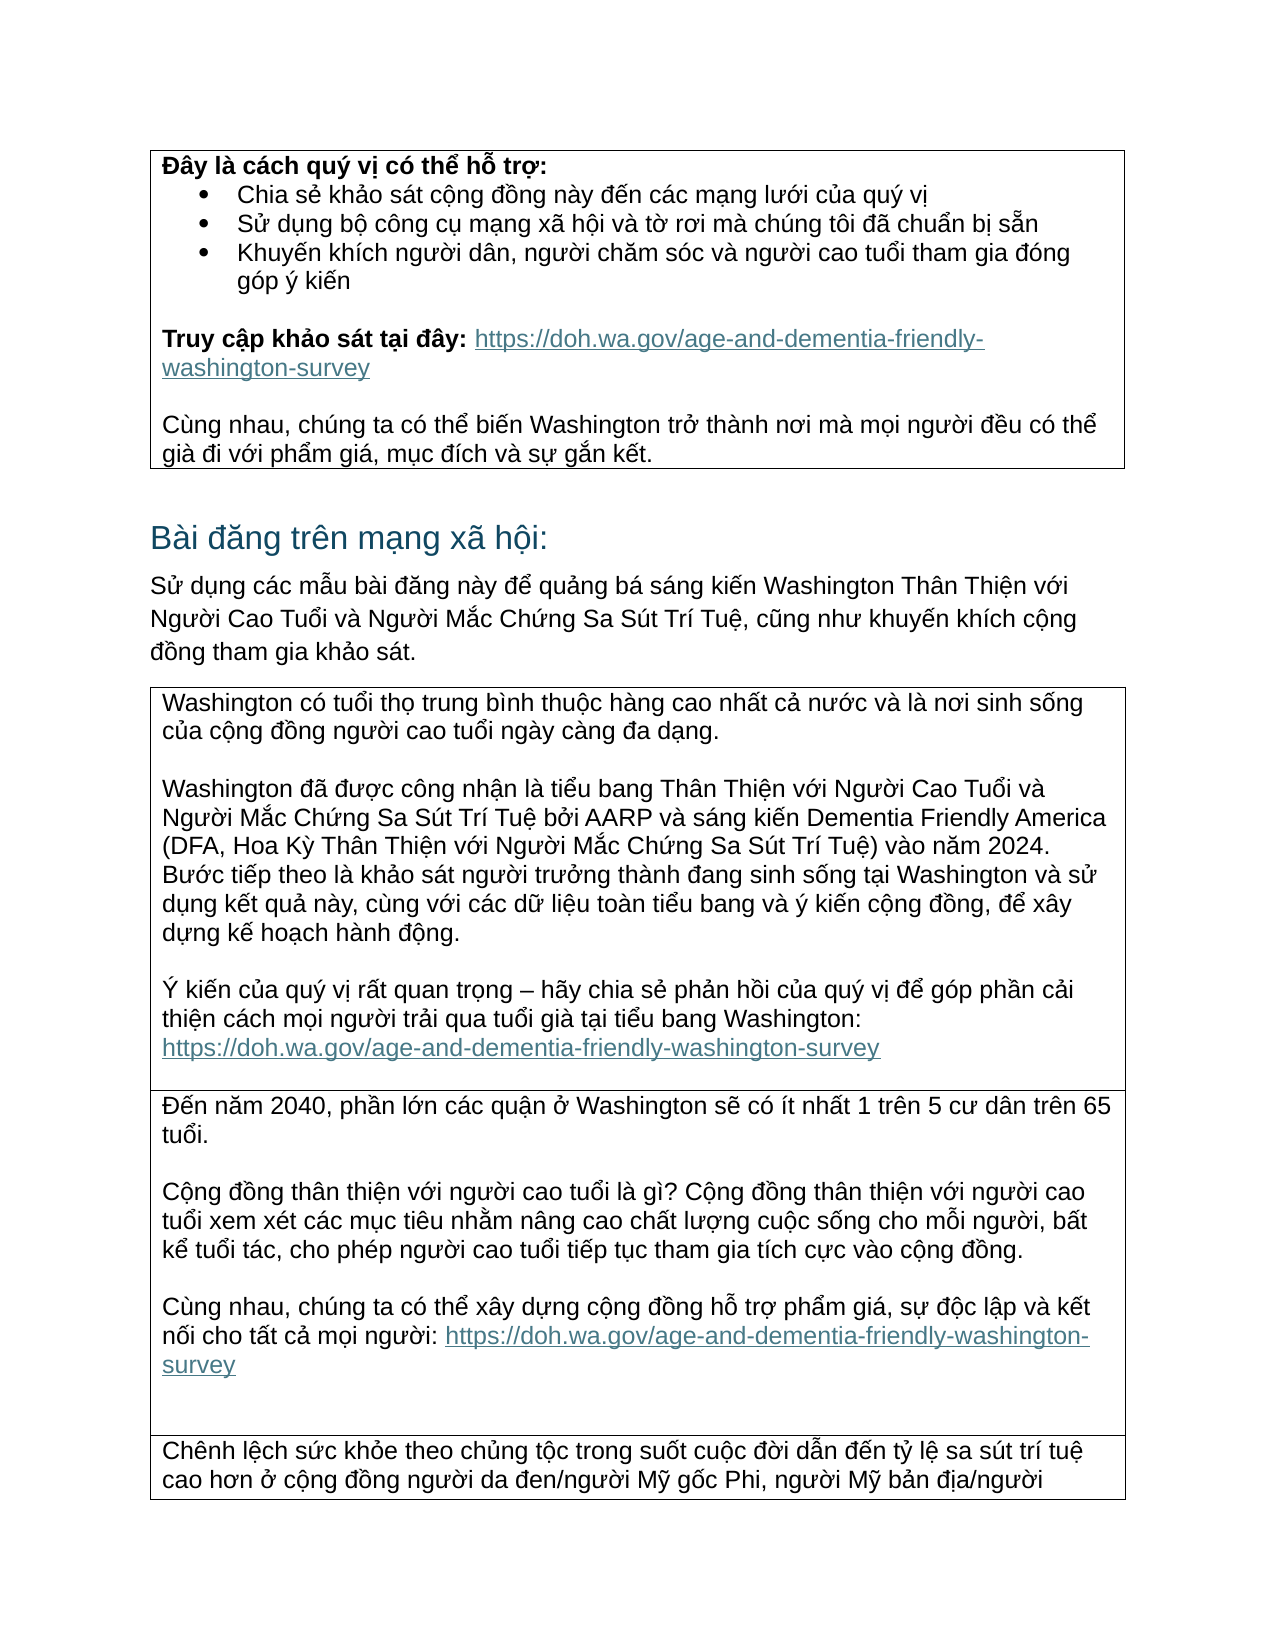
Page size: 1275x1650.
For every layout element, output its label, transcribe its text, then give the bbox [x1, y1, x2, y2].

subtitle Bài đăng trên mạng xã hội: [150, 518, 1125, 557]
text Sử dụng các mẫu bài đăng này để quảng bá sáng kiến Washington Thân Thiện với Người Cao Tuổi và Người Mắc Chứng Sa Sút Trí Tuệ, cũng như khuyến khích cộng đồng tham gia khảo sát. [150, 571, 1125, 666]
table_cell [151, 1436, 1125, 1499]
table_cell Đến năm 2040, phần lớn các quận ở Washington sẽ có ít nhất 1 trên 5 cư dân trên 65 tuổi. Cộng đồng thân thiện với người cao tuổi là gì? Cộng đồng thân thiện với người cao tuổi xem xét các mục tiêu nhằm nâng cao chất lượng cuộc sống cho mỗi người, bất kể tuổi tác, cho phép người cao tuổi tiếp tục tham gia tích cực vào cộng đồng. Cùng nhau, chúng ta có thể xây dựng cộng đồng hỗ trợ phẩm giá, sự độc lập và kết nối cho tất cả mọi người: https://doh.wa.gov/age-and-dementia-friendly-washington-survey [151, 1091, 1125, 1435]
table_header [151, 151, 1124, 468]
table_header Washington có tuổi thọ trung bình thuộc hàng cao nhất cả nước và là nơi sinh sống của cộng đồng người cao tuổi ngày càng đa dạng. Washington đã được công nhận là tiểu bang Thân Thiện với Người Cao Tuổi và Người Mắc Chứng Sa Sút Trí Tuệ bởi AARP và sáng kiến Dementia Friendly America (DFA, Hoa Kỳ Thân Thiện với Người Mắc Chứng Sa Sút Trí Tuệ) vào năm 2024. Bước tiếp theo là khảo sát người trưởng thành đang sinh sống tại Washington và sử dụng kết quả này, cùng với các dữ liệu toàn tiểu bang và ý kiến cộng đồng, để xây dựng kế hoạch hành động. Ý kiến của quý vị rất quan trọng – hãy chia sẻ phản hồi của quý vị để góp phần cải thiện cách mọi người trải qua tuổi già tại tiểu bang Washington: https://doh.wa.gov/age-and-dementia-friendly-washington-survey [151, 688, 1125, 1090]
